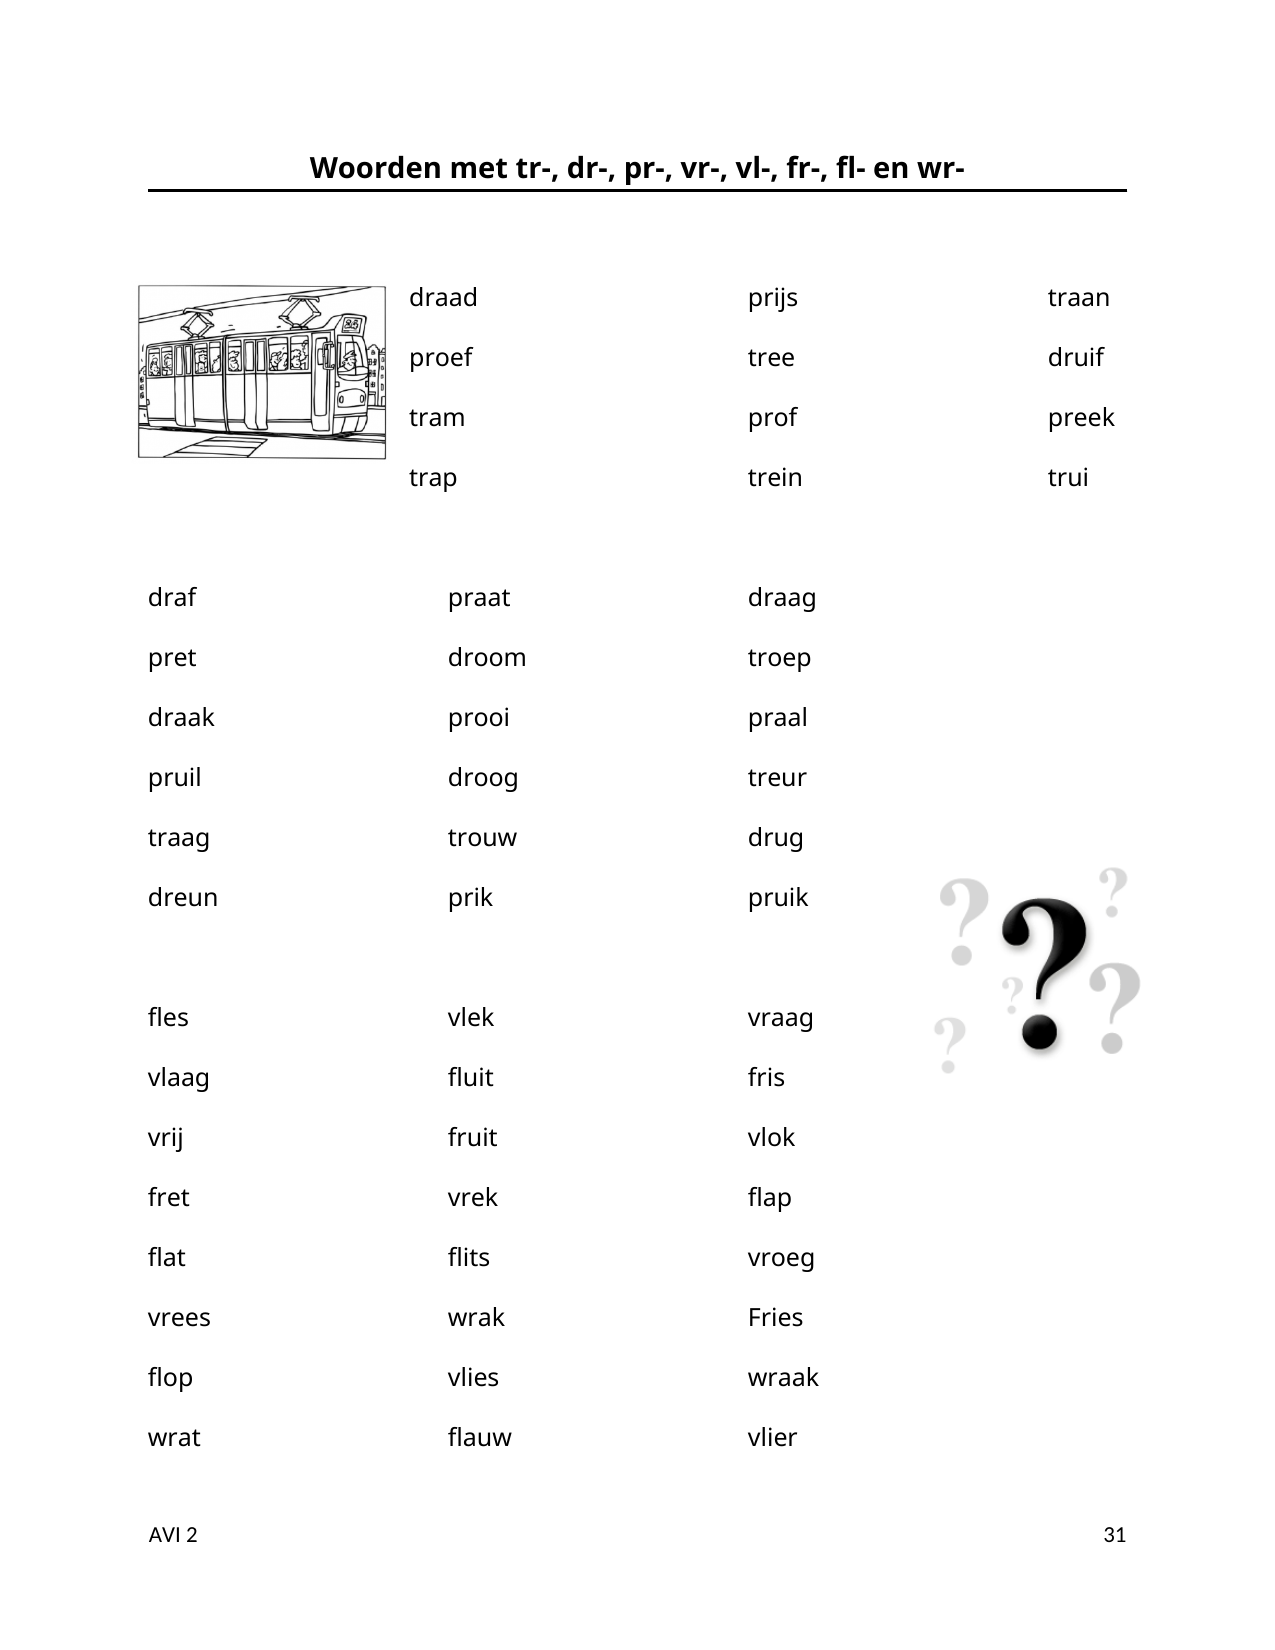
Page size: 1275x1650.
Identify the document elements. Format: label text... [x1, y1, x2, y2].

text fles vlek vraag [148, 999, 926, 1033]
text vrees wrak Fries [148, 1299, 1127, 1333]
text vlaag fluit fris [148, 1059, 1127, 1093]
text traag trouw drug [148, 819, 1127, 853]
text flop vlies wraak [148, 1359, 1127, 1393]
picture [131, 281, 390, 464]
text fret vrek flap [148, 1179, 1127, 1213]
text dreun prik pruik [148, 879, 926, 913]
text draak prooi praal [148, 699, 1127, 733]
text wrat flauw vlier [148, 1419, 1127, 1453]
text vrij fruit vlok [148, 1119, 1127, 1153]
text tram prof preek [390, 399, 1127, 433]
text draad prijs traan [148, 279, 1127, 313]
picture [926, 862, 1144, 1080]
text proef tree druif [390, 339, 1127, 373]
text pret droom troep [148, 639, 1127, 673]
text flat flits vroeg [148, 1239, 1127, 1273]
text draf praat draag [148, 579, 1127, 613]
text Woorden met tr-, dr-, pr-, vr-, vl-, fr-, fl- en wr- [148, 148, 1127, 189]
text pruil droog treur [148, 759, 1127, 793]
text trap trein trui [148, 459, 1127, 493]
